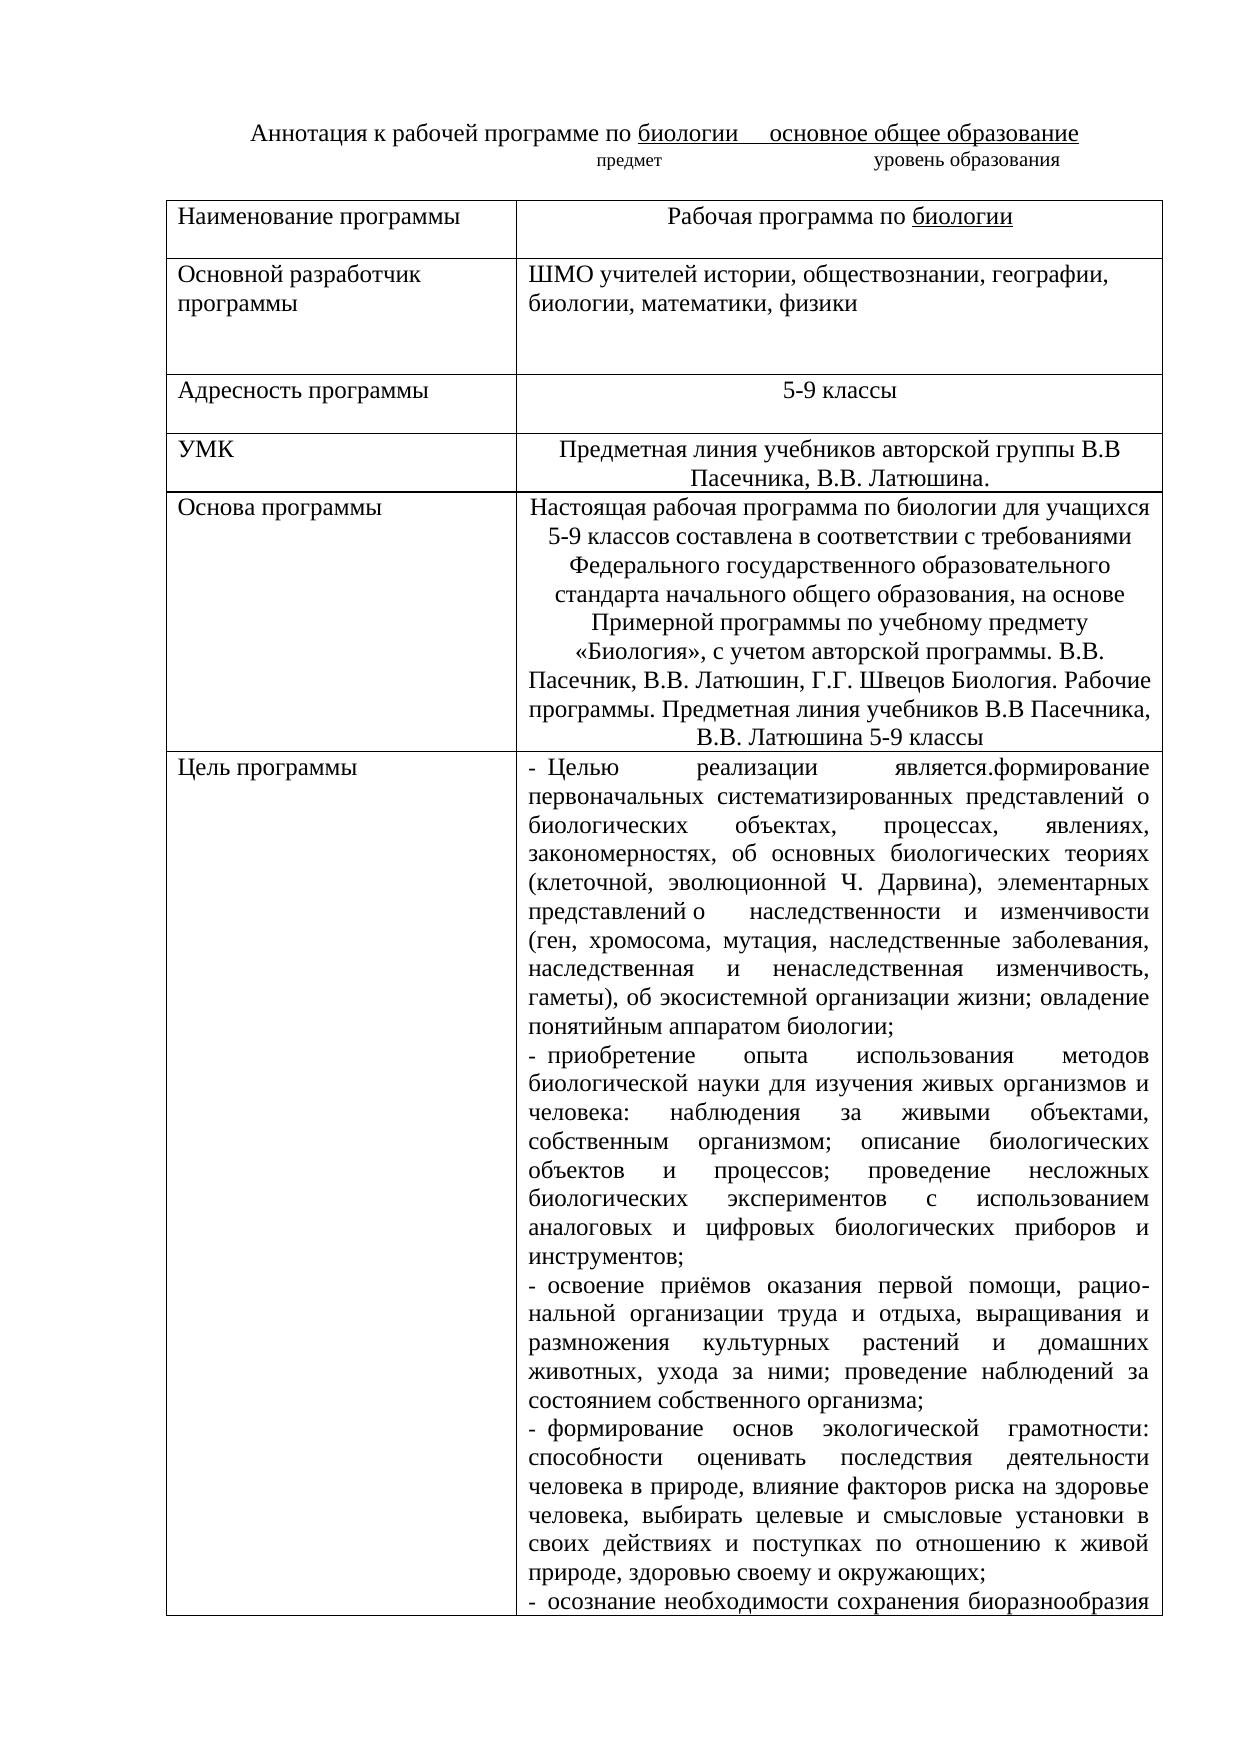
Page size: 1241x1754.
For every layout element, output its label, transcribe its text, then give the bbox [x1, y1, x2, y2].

table_header Рабочая программа по биологии [517, 201, 1162, 258]
table_cell Основа программы [167, 493, 516, 751]
table_cell ШМО учителей истории, обществознании, географии, биологии, математики, физики [517, 259, 1162, 374]
table_cell Цель программы [167, 752, 516, 1615]
table_cell 5-9 классы [517, 375, 1162, 433]
table_cell УМК [167, 434, 516, 491]
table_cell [517, 752, 1162, 1615]
text Аннотация к рабочей программе по биологии основное общее образование [177, 118, 1152, 147]
text предмет уровень образования [177, 147, 1152, 171]
table_cell Предметная линия учебников авторской группы В.В Пасечника, В.В. Латюшина. [517, 434, 1162, 491]
table_header Наименование программы [167, 201, 516, 258]
table_cell Основной разработчик программы [167, 259, 516, 374]
table_cell Настоящая рабочая программа по биологии для учащихся 5-9 классов составлена в соответствии с требованиями Федерального государственного образовательного стандарта начального общего образования, на основе Примерной программы по учебному предмету «Биология», с учетом авторской программы. В.В. Пасечник, В.В. Латюшин, Г.Г. Швецов Биология. Рабочие программы. Предметная линия учебников В.В Пасечника, В.В. Латюшина 5-9 классы [517, 493, 1162, 751]
table_cell Адресность программы [167, 375, 516, 433]
